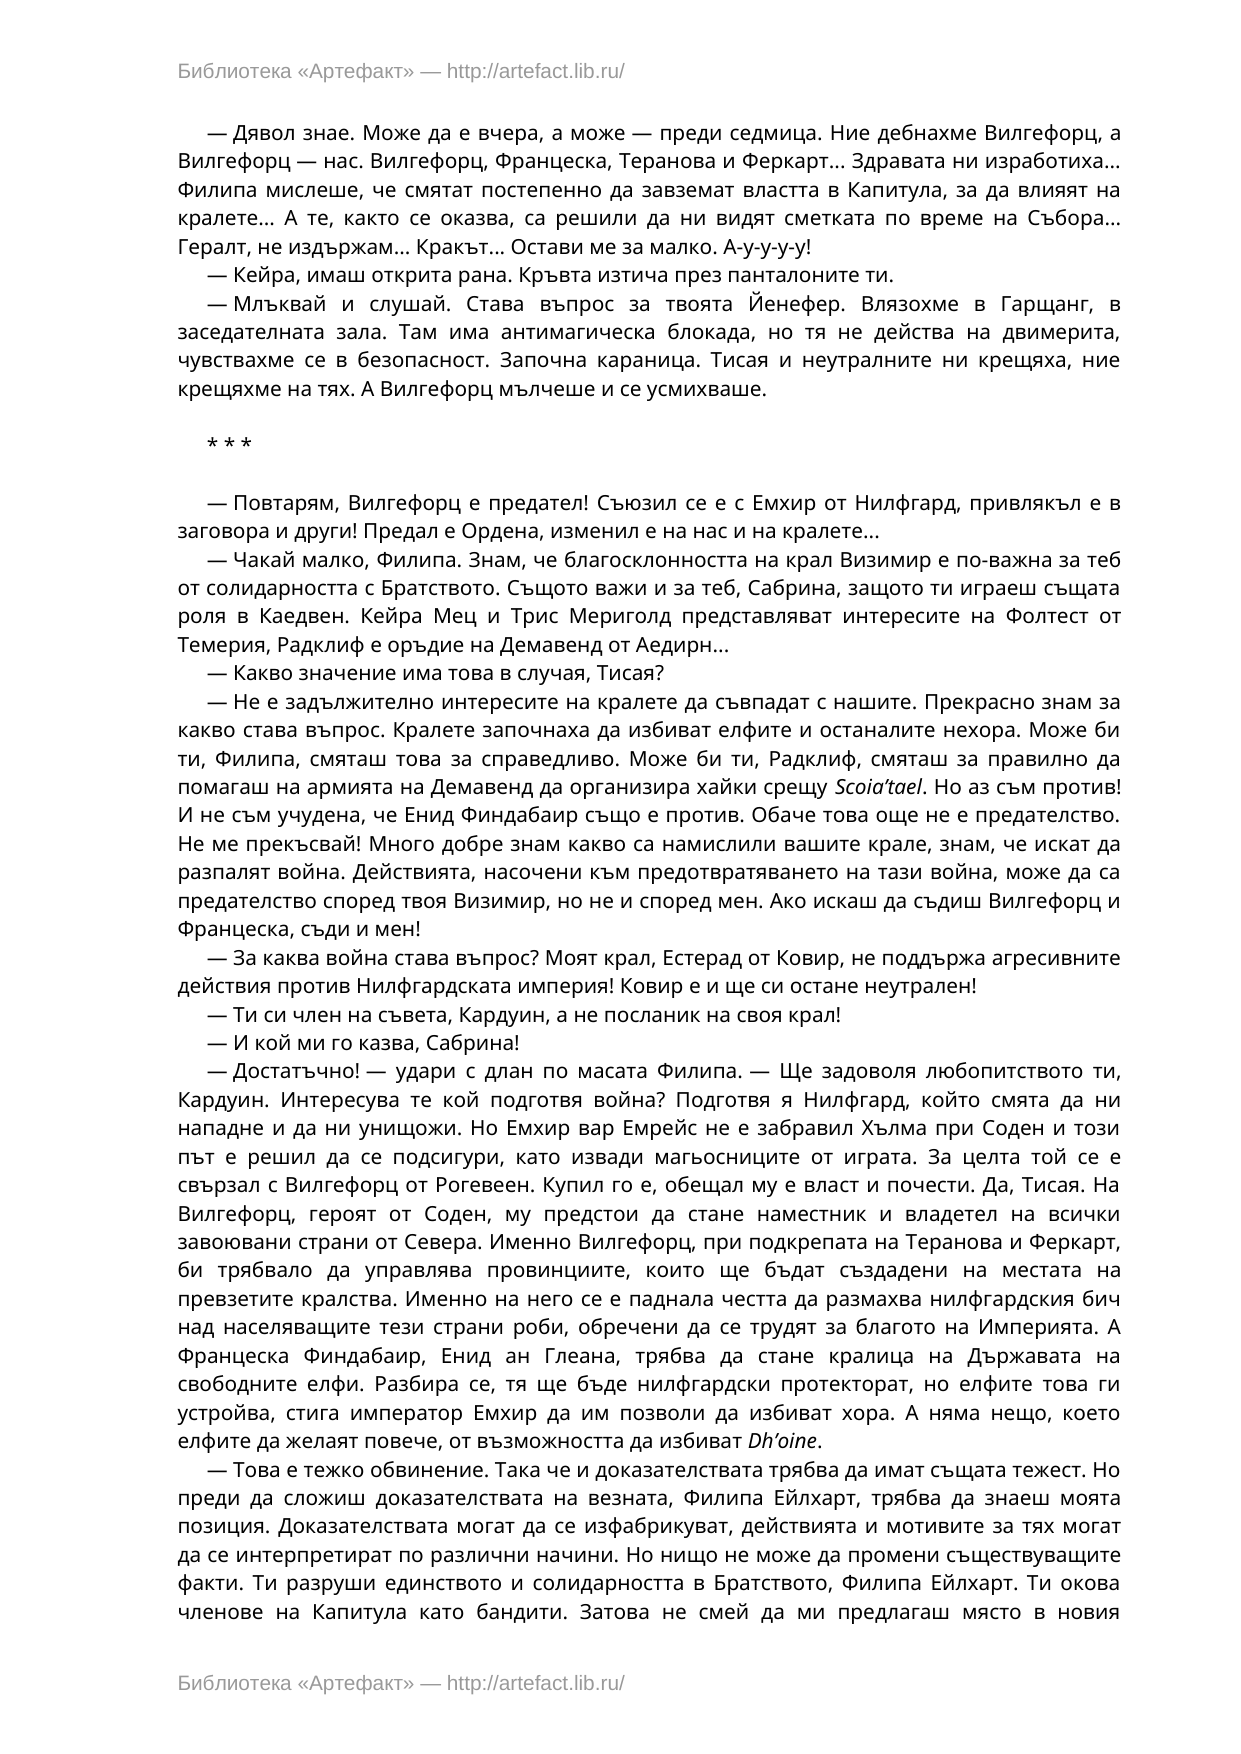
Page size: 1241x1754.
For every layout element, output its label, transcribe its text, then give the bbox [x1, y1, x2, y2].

text — За каква война става въпрос? Моят крал, Естерад от Ковир, не поддържа агресивните действия против Нилфгардската империя! Ковир е и ще си остане неутрален! [177, 943, 1122, 1000]
text — Достатъчно! — удари с длан по масата Филипа. — Ще задоволя любопитството ти, Кардуин. Интересува те кой подготвя война? Подготвя я Нилфгард, който смята да ни нападне и да ни унищожи. Но Емхир вар Емрейс не е забравил Хълма при Соден и този път е решил да се подсигури, като извади магьосниците от играта. За целта той се е свързал с Вилгефорц от Рогевеен. Купил го е, обещал му е власт и почести. Да, Тисая. На Вилгефорц, героят от Соден, му предстои да стане наместник и владетел на всички завоювани страни от Севера. Именно Вилгефорц, при подкрепата на Теранова и Феркарт, би трябвало да управлява провинциите, които ще бъдат създадени на местата на превзетите кралства. Именно на него се е паднала честта да размахва нилфгардския бич над населяващите тези страни роби, обречени да се трудят за благото на Империята. А Францеска Финдабаир, Енид ан Глеана, трябва да стане кралица на Държавата на свободните елфи. Разбира се, тя ще бъде нилфгардски протекторат, но елфите това ги устройва, стига император Емхир да им позволи да избиват хора. А няма нещо, което елфите да желаят повече, от възможността да избиват Dh’oine. [177, 1057, 1122, 1455]
text — И кой ми го казва, Сабрина! [177, 1028, 1122, 1057]
text — Не е задължително интересите на кралете да съвпадат с нашите. Прекрасно знам за какво става въпрос. Кралете започнаха да избиват елфите и останалите нехора. Може би ти, Филипа, смяташ това за справедливо. Може би ти, Радклиф, смяташ за правилно да помагаш на армията на Демавенд да организира хайки срещу Scoia’tael. Но аз съм против! И не съм учудена, че Енид Финдабаир също е против. Обаче това още не е предателство. Не ме прекъсвай! Много добре знам какво са намислили вашите крале, знам, че искат да разпалят война. Действията, насочени към предотвратяването на тази война, може да са предателство според твоя Визимир, но не и според мен. Ако искаш да съдиш Вилгефорц и Францеска, съди и мен! [177, 687, 1122, 943]
text — Какво значение има това в случая, Тисая? [177, 658, 1122, 687]
text — Млъквай и слушай. Става въпрос за твоята Йенефер. Влязохме в Гарщанг, в заседателната зала. Там има антимагическа блокада, но тя не действа на двимерита, чувствахме се в безопасност. Започна караница. Тисая и неутралните ни крещяха, ние крещяхме на тях. А Вилгефорц мълчеше и се усмихваше. [177, 289, 1122, 402]
text — Повтарям, Вилгефорц е предател! Съюзил се е с Емхир от Нилфгард, привлякъл е в заговора и други! Предал е Ордена, изменил е на нас и на кралете... [177, 488, 1122, 545]
subtitle * * * [177, 431, 1122, 459]
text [177, 1455, 1122, 1625]
text — Чакай малко, Филипа. Знам, че благосклонността на крал Визимир е по-важна за теб от солидарността с Братството. Същото важи и за теб, Сабрина, защото ти играеш същата роля в Каедвен. Кейра Мец и Трис Мериголд представляват интересите на Фолтест от Темерия, Радклиф е оръдие на Демавенд от Аедирн... [177, 545, 1122, 658]
text — Дявол знае. Може да е вчера, а може — преди седмица. Ние дебнахме Вилгефорц, а Вилгефорц — нас. Вилгефорц, Францеска, Теранова и Феркарт... Здравата ни изработиха... Филипа мислеше, че смятат постепенно да завземат властта в Капитула, за да влияят на кралете... А те, както се оказва, са решили да ни видят сметката по време на Събора... Гералт, не издържам... Кракът... Остави ме за малко. А-у-у-у-у! [177, 118, 1122, 260]
text — Кейра, имаш открита рана. Кръвта изтича през панталоните ти. [177, 260, 1122, 289]
text — Ти си член на съвета, Кардуин, а не посланик на своя крал! [177, 1000, 1122, 1028]
